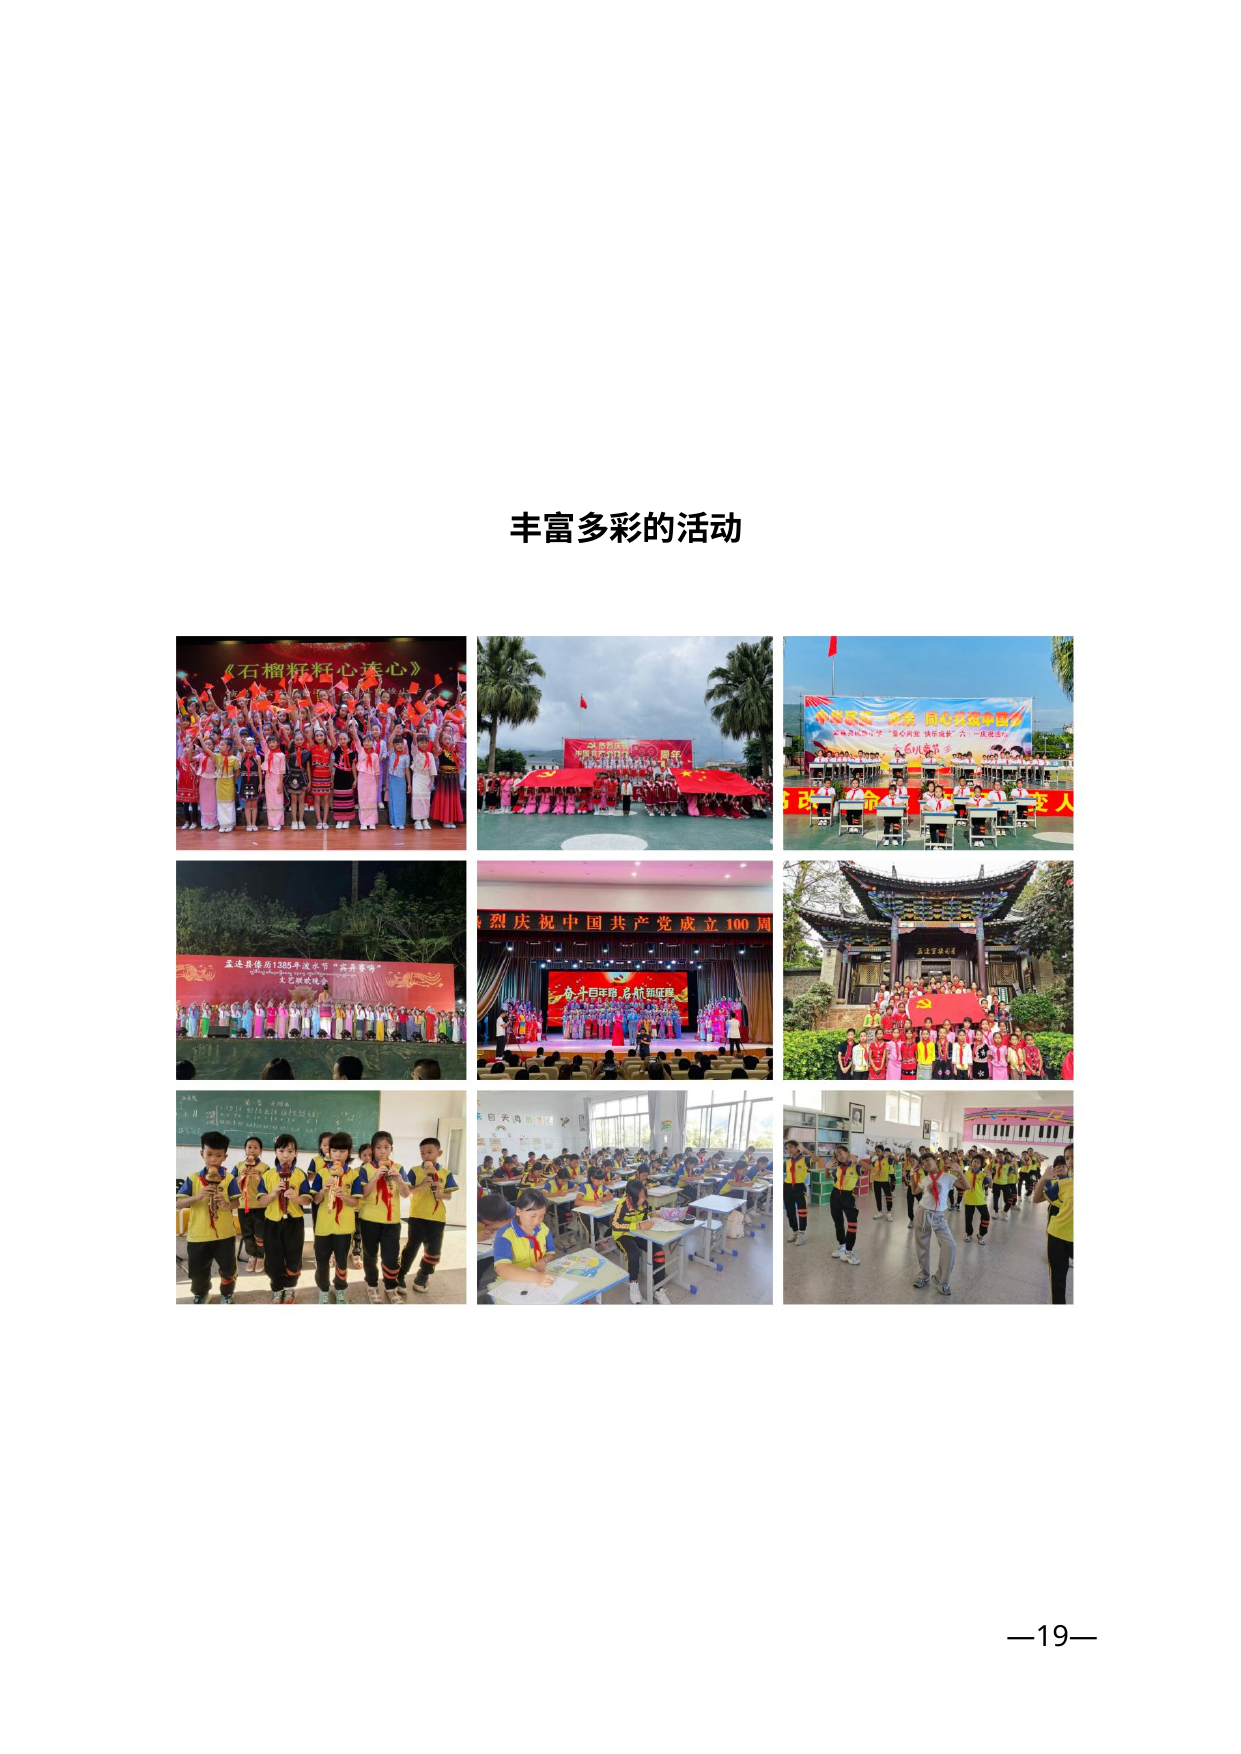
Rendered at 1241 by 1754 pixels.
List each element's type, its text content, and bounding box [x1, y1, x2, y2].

picture [165, 625, 1084, 1315]
subtitle 丰富多彩的活动 [165, 493, 1087, 558]
